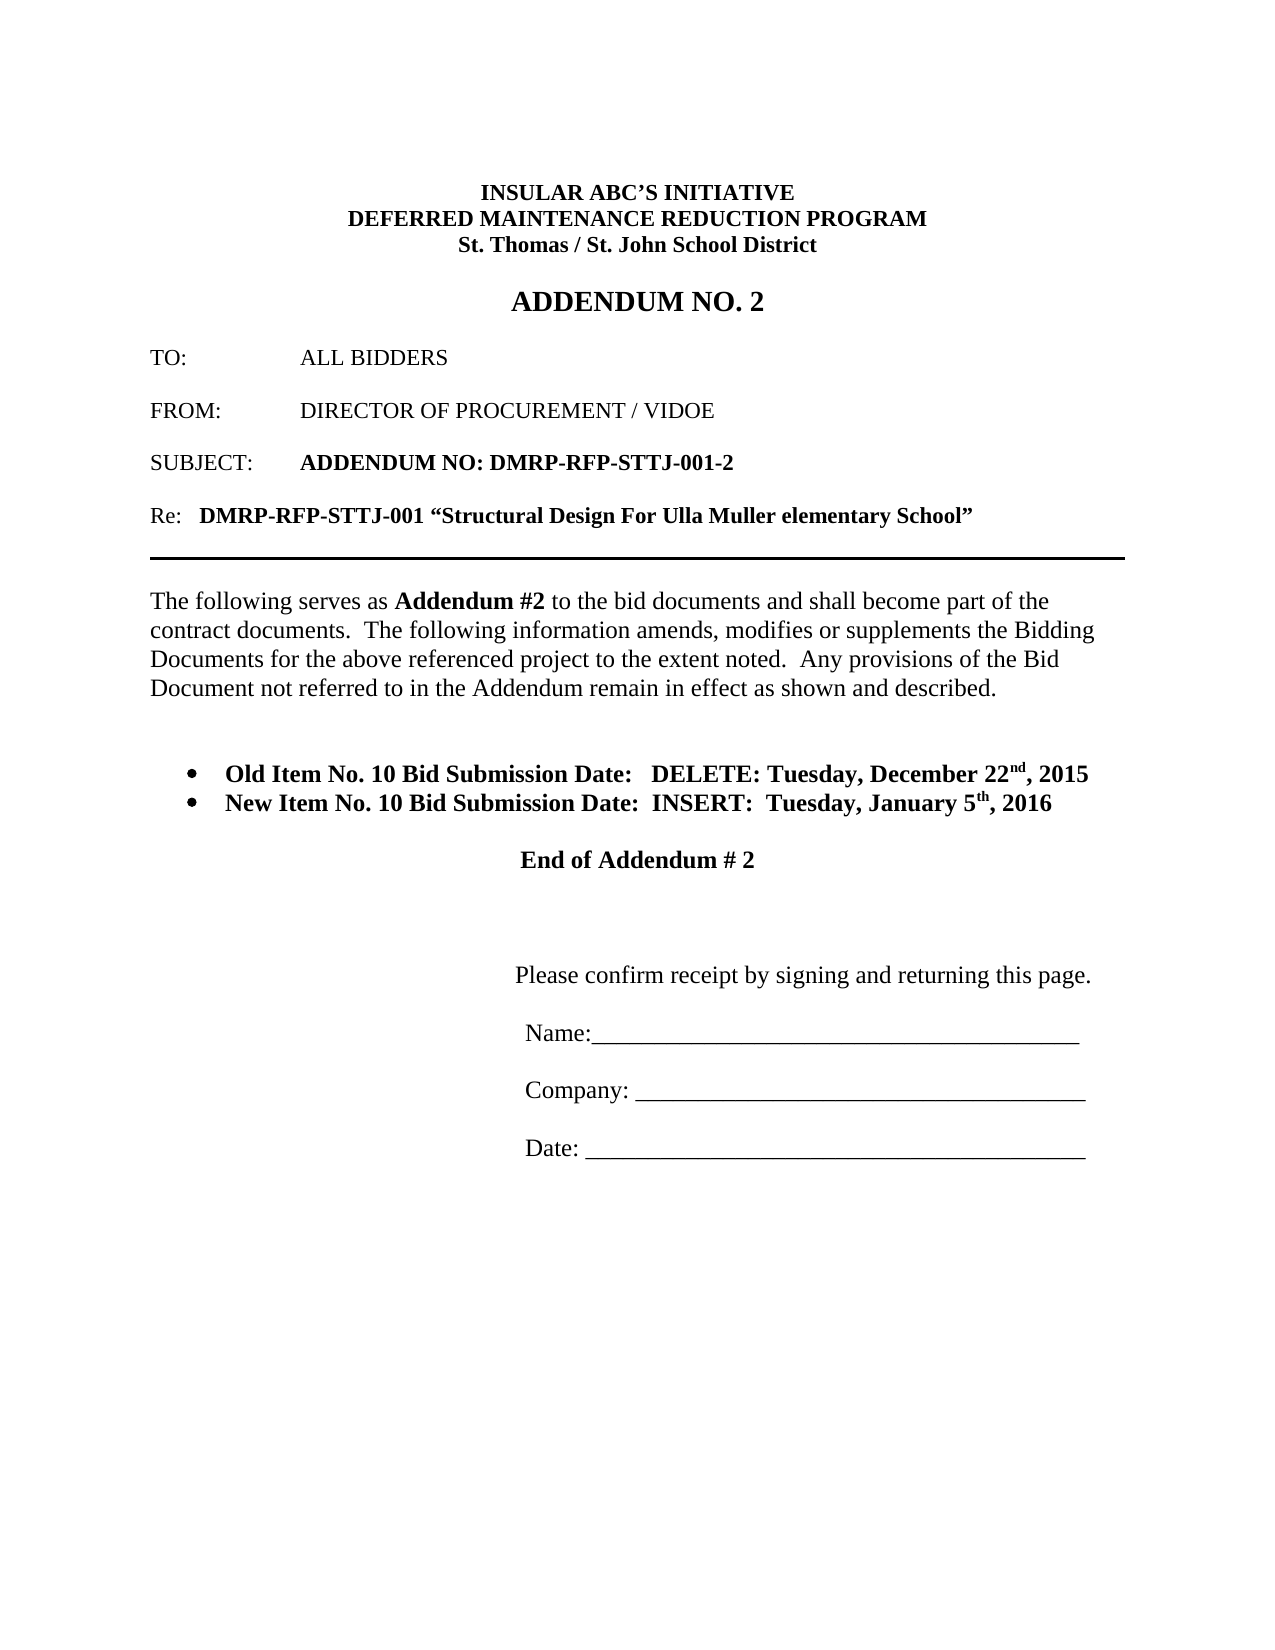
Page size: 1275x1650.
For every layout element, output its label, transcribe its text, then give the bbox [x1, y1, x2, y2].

text Re: DMRP-RFP-STTJ-001 “Structural Design For Ulla Muller elementary School” [150, 502, 1125, 528]
text FROM: DIRECTOR OF PROCUREMENT / VIDOE [150, 397, 1125, 423]
text ADDENDUM NO. 2 [150, 284, 1125, 318]
list Old Item No. 10 Bid Submission Date: DELETE: Tuesday, December 22nd, 2015 [187, 759, 1125, 788]
text DEFERRED MAINTENANCE REDUCTION PROGRAM [150, 205, 1125, 231]
text Please confirm receipt by signing and returning this page. [150, 960, 1125, 989]
text INSULAR ABC’S INITIATIVE [150, 179, 1125, 205]
text End of Addendum # 2 [150, 845, 1125, 874]
text The following serves as Addendum #2 to the bid documents and shall become part of the contract documents. The following information amends, modifies or supplements the Bidding Documents for the above referenced project to the extent noted. Any provisions of the Bid Document not referred to in the Addendum remain in effect as shown and described. [150, 586, 1125, 701]
text Date: ________________________________________ [150, 1133, 1125, 1161]
text SUBJECT: ADDENDUM NO: DMRP-RFP-STTJ-001-2 [150, 449, 1125, 476]
text St. Thomas / St. John School District [150, 231, 1125, 258]
text Company: ____________________________________ [150, 1075, 1125, 1104]
text TO: ALL BIDDERS [150, 344, 1125, 370]
text Name:_______________________________________ [150, 1018, 1125, 1046]
list New Item No. 10 Bid Submission Date: INSERT: Tuesday, January 5th, 2016 [187, 788, 1125, 816]
